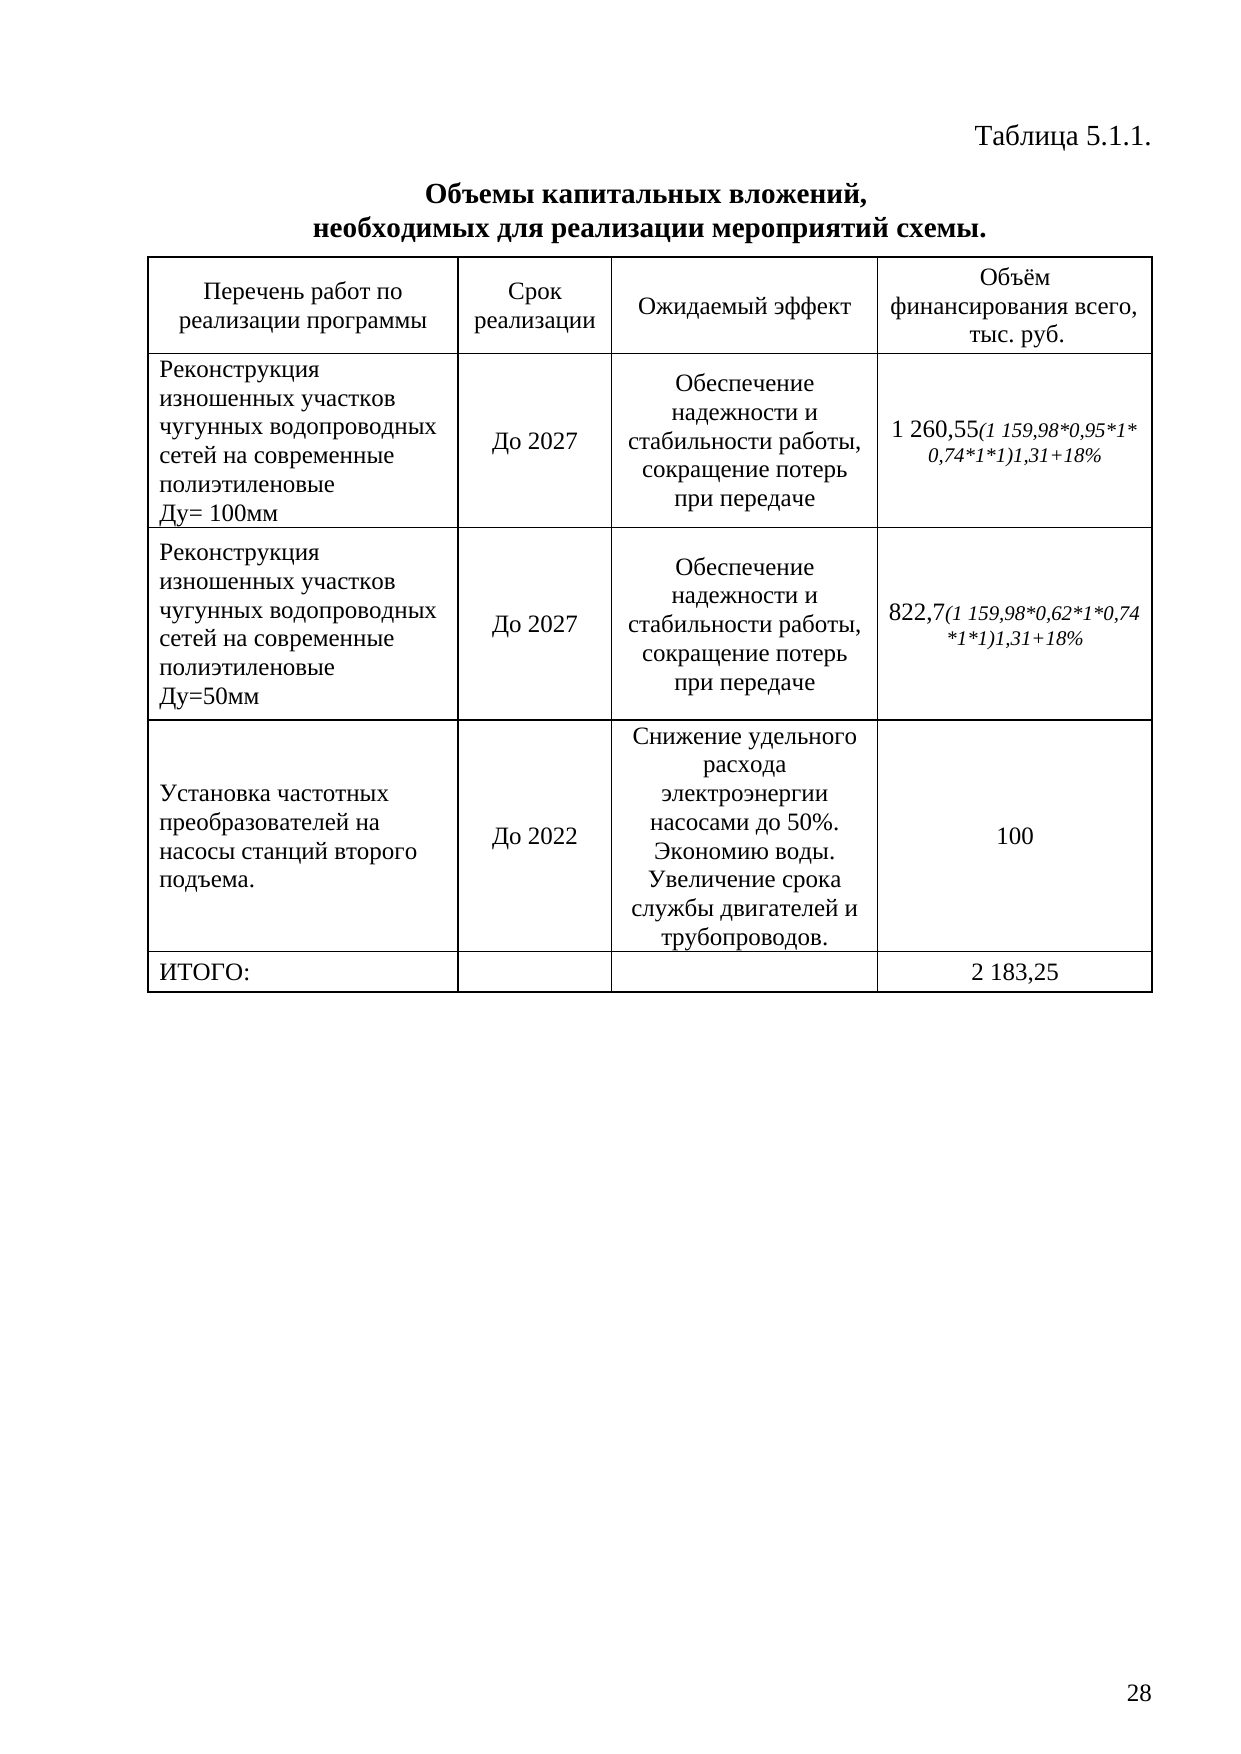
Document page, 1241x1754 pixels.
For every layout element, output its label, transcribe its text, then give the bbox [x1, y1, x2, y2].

table_cell До 2027 [459, 528, 611, 719]
table_cell Реконструкция изношенных участков чугунных водопроводных сетей на современные полиэтиленовые Ду= 100мм [149, 354, 457, 526]
table_cell [612, 952, 877, 991]
table_cell Реконструкция изношенных участков чугунных водопроводных сетей на современные полиэтиленовые Ду=50мм [149, 528, 457, 719]
table_cell Обеспечение надежности и стабильности работы, сокращение потерь при передаче [612, 354, 877, 526]
table_header Перечень работ по реализации программы [149, 258, 457, 352]
table_header Объём финансирования всего, тыс. руб. [878, 258, 1151, 352]
text Объемы капитальных вложений, необходимых для реализации мероприятий схемы. [148, 177, 1152, 244]
table_header Срок реализации [459, 258, 611, 352]
table_cell До 2022 [459, 721, 611, 951]
table_cell До 2027 [459, 354, 611, 526]
table_cell 2 183,25 [878, 952, 1151, 991]
table_cell 100 [878, 721, 1151, 951]
text Таблица 5.1.1. [148, 118, 1152, 152]
table_cell Установка частотных преобразователей на насосы станций второго подъема. [149, 721, 457, 951]
table_cell Снижение удельного расхода электроэнергии насосами до 50%. Экономию воды. Увеличение срока службы двигателей и трубопроводов. [612, 721, 877, 951]
table_cell 822,7(1 159,98*0,62*1*0,74*1*1)1,31+18% [878, 528, 1151, 719]
table_cell 1 260,55(1 159,98*0,95*1*0,74*1*1)1,31+18% [878, 354, 1151, 526]
table_cell ИТОГО: [149, 952, 457, 991]
table_cell Обеспечение надежности и стабильности работы, сокращение потерь при передаче [612, 528, 877, 719]
table_cell [459, 952, 611, 991]
table_header Ожидаемый эффект [612, 258, 877, 352]
